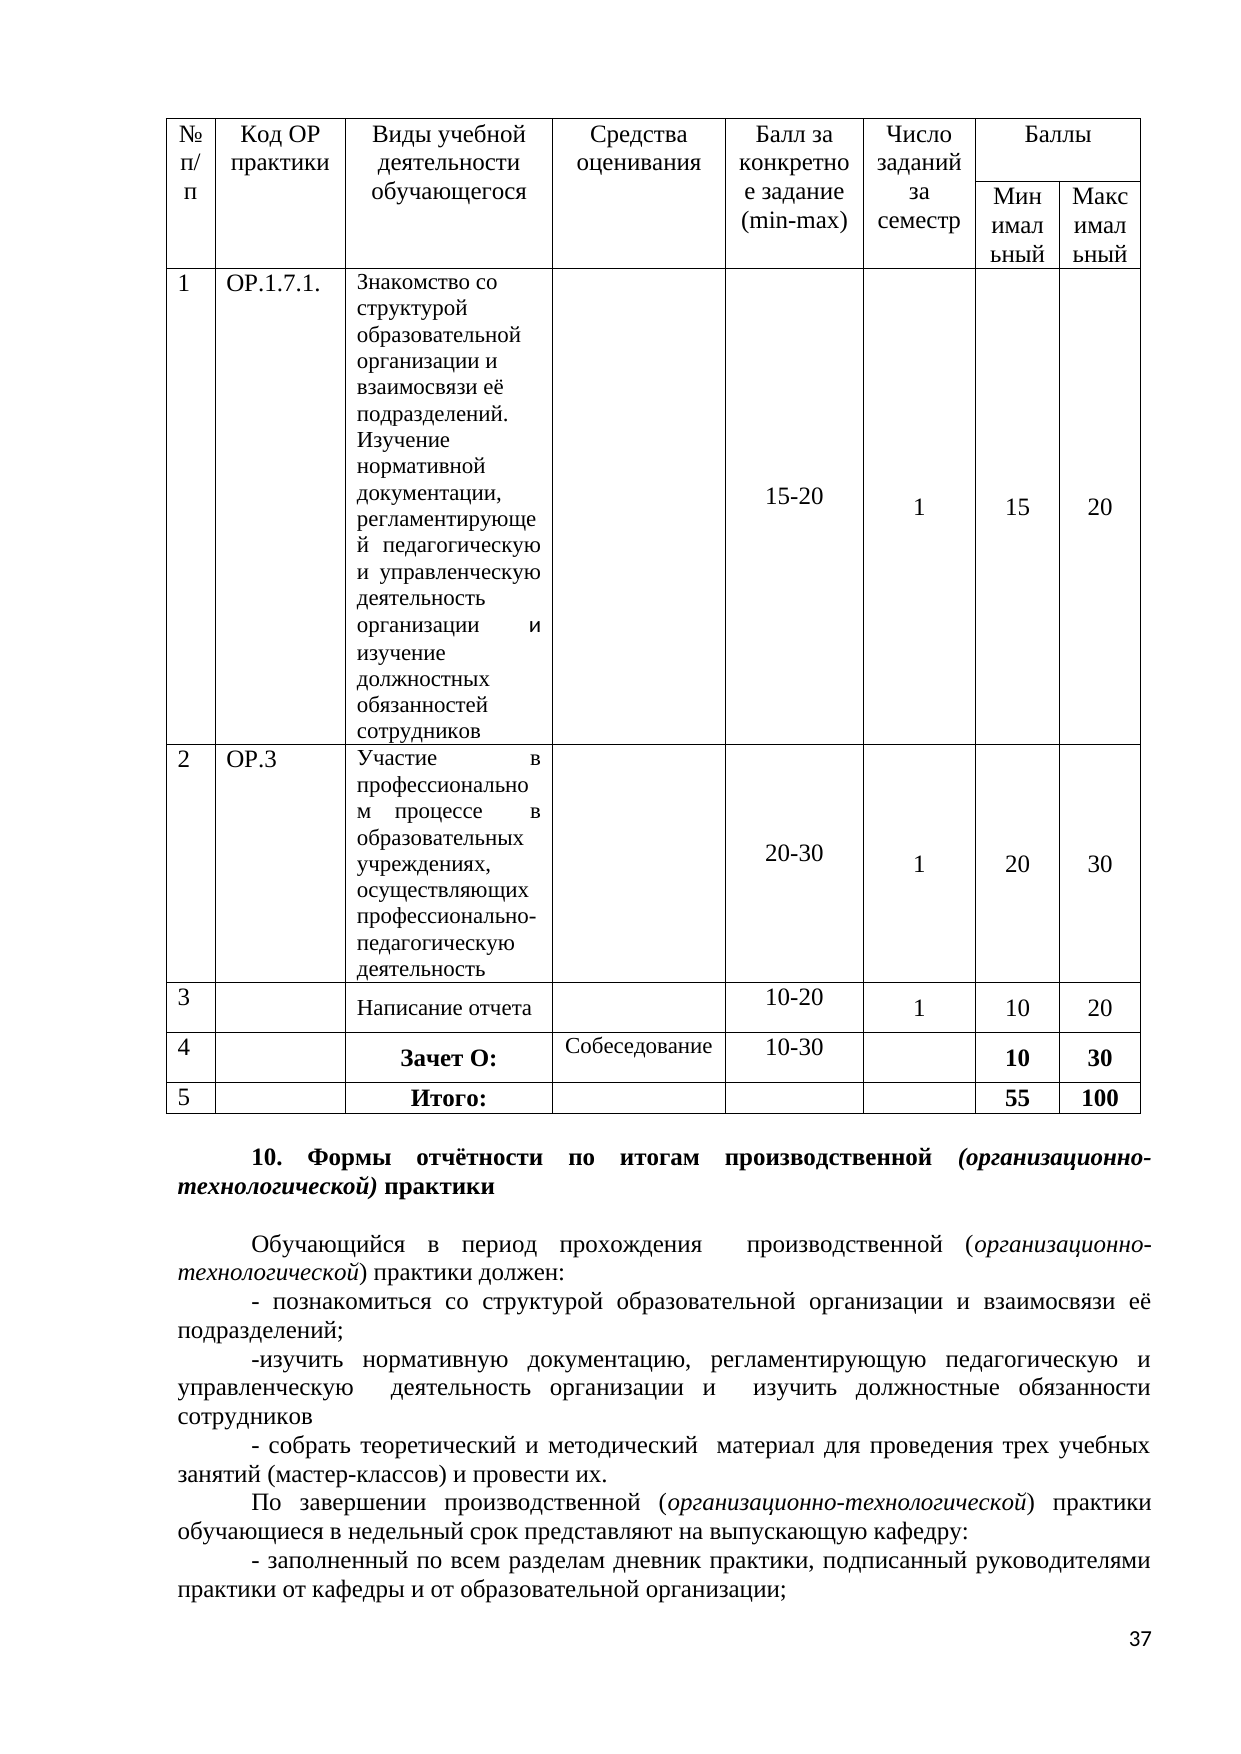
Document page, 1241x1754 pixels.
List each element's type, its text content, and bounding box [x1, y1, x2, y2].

text 10. Формы отчётности по итогам производственной (организационно-технологической) практики [177, 1142, 1152, 1200]
text Обучающийся в период прохождения производственной (организационно-технологической) практики должен: [177, 1229, 1152, 1286]
table_cell 1 [864, 983, 975, 1032]
table_cell Написание отчета [346, 983, 552, 1032]
table_cell [553, 983, 725, 1032]
table_header № п/п [167, 119, 215, 267]
table_cell 20 [1060, 269, 1140, 744]
table_cell [864, 1083, 975, 1113]
table_header Баллы [976, 119, 1140, 181]
table_cell Минимальный [976, 182, 1059, 267]
table_cell 4 [167, 1033, 215, 1082]
table_header Код ОР практики [216, 119, 345, 267]
table_cell 1 [167, 269, 215, 744]
table_cell 15 [976, 269, 1059, 744]
table_cell [216, 1083, 345, 1113]
table_cell Зачет О: [346, 1033, 552, 1082]
table_cell ОР.3 [216, 745, 345, 982]
table_cell [553, 269, 725, 744]
table_cell Максимальный [1060, 182, 1140, 267]
table_cell [553, 745, 725, 982]
table_cell Итого: [346, 1083, 552, 1113]
text - заполненный по всем разделам дневник практики, подписанный руководителями практики от кафедры и от образовательной организации; [177, 1545, 1152, 1602]
table_cell 30 [1060, 1033, 1140, 1082]
table_cell 1 [864, 269, 975, 744]
table_cell 1 [864, 745, 975, 982]
table_cell Собеседование [553, 1033, 725, 1082]
table_cell 2 [167, 745, 215, 982]
table_cell [864, 1033, 975, 1082]
table_cell 100 [1060, 1083, 1140, 1113]
table_cell [216, 983, 345, 1032]
table_cell 20 [1060, 983, 1140, 1032]
table_cell Знакомство со структурой образовательной организации и взаимосвязи её подразделений. Изучение нормативной документации, регламентирующей педагогическую и управленческую деятельность организации и изучение должностных обязанностей сотрудников [346, 269, 552, 744]
table_cell [216, 1033, 345, 1082]
table_cell [553, 1083, 725, 1113]
table_cell 10 [976, 983, 1059, 1032]
text - познакомиться со структурой образовательной организации и взаимосвязи её подразделений; [177, 1286, 1152, 1344]
table_cell 55 [976, 1083, 1059, 1113]
table_header Число заданий за семестр [864, 119, 975, 267]
table_cell 10-30 [726, 1033, 863, 1082]
text - собрать теоретический и методический материал для проведения трех учебных занятий (мастер-классов) и провести их. [177, 1430, 1152, 1487]
table_cell ОР.1.7.1. [216, 269, 345, 744]
table_cell 20-30 [726, 745, 863, 982]
table_cell 3 [167, 983, 215, 1032]
table_cell 30 [1060, 745, 1140, 982]
table_cell [726, 1083, 863, 1113]
table_cell Участие в профессиональном процессе в образовательных учреждениях, осуществляющих профессионально-педагогическую деятельность [346, 745, 552, 982]
text -изучить нормативную документацию, регламентирующую педагогическую и управленческую деятельность организации и изучить должностные обязанности сотрудников [177, 1344, 1152, 1430]
table_cell 15-20 [726, 269, 863, 744]
table_cell 20 [976, 745, 1059, 982]
table_header Средства оценивания [553, 119, 725, 267]
table_cell 5 [167, 1083, 215, 1113]
table_cell 10-20 [726, 983, 863, 1032]
table_header Балл за конкретное задание (min-max) [726, 119, 863, 267]
text По завершении производственной (организационно-технологической) практики обучающиеся в недельный срок представляют на выпускающую кафедру: [177, 1487, 1152, 1545]
table_cell 10 [976, 1033, 1059, 1082]
table_header Виды учебной деятельности обучающегося [346, 119, 552, 267]
